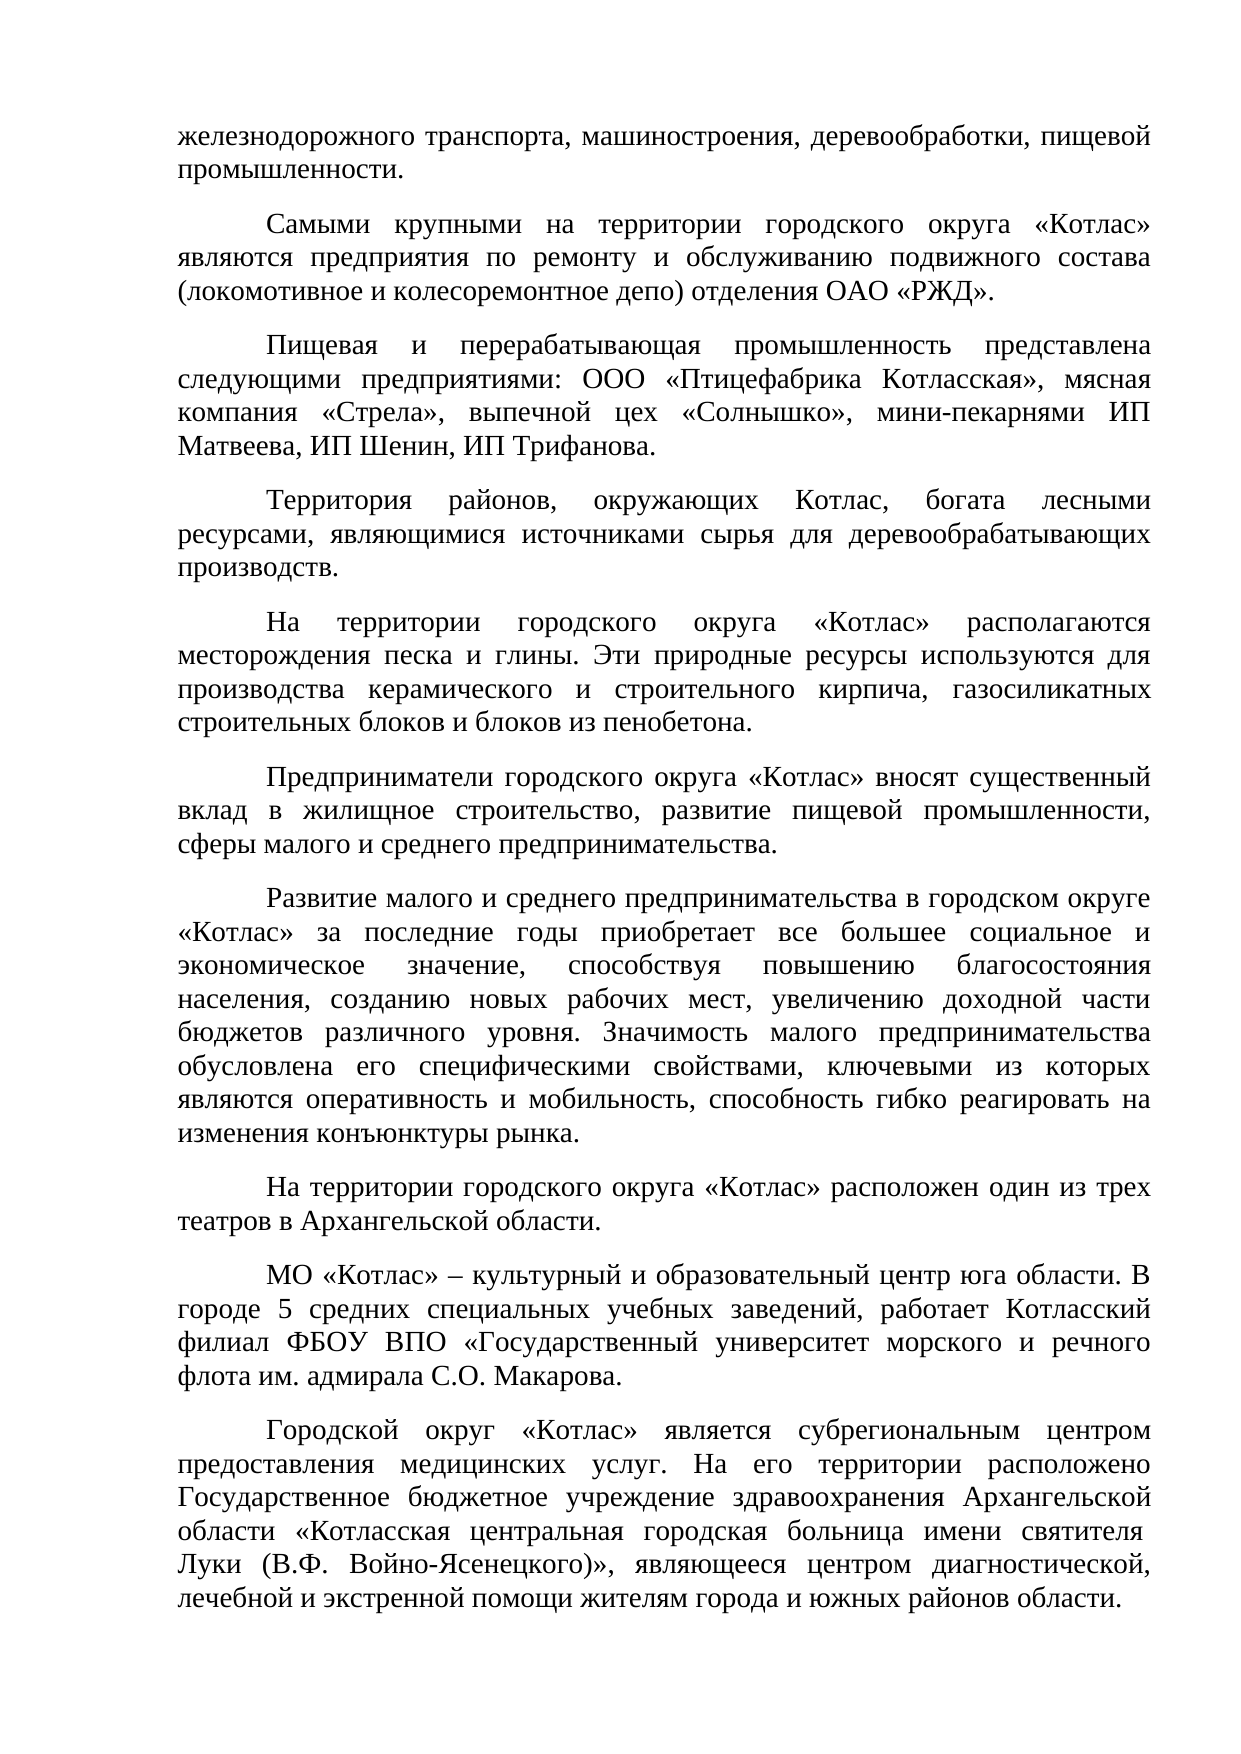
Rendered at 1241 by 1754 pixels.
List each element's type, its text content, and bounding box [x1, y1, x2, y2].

text Пищевая и перерабатывающая промышленность представлена следующими предприятиями: ООО «Птицефабрика Котласская», мясная компания «Стрела», выпечной цех «Солнышко», мини-пекарнями ИП Матвеева, ИП Шенин, ИП Трифанова. [177, 327, 1152, 462]
text На территории городского округа «Котлас» расположен один из трех театров в Архангельской области. [177, 1169, 1152, 1237]
text Развитие малого и среднего предпринимательства в городском округе «Котлас» за последние годы приобретает все большее социальное и экономическое значение, способствуя повышению благосостояния населения, созданию новых рабочих мест, увеличению доходной части бюджетов различного уровня. Значимость малого предпринимательства обусловлена его специфическими свойствами, ключевыми из которых являются оперативность и мобильность, способность гибко реагировать на изменения конъюнктуры рынка. [177, 880, 1152, 1149]
text Территория районов, окружающих Котлас, богата лесными ресурсами, являющимися источниками сырья для деревообрабатывающих производств. [177, 482, 1152, 583]
text На территории городского округа «Котлас» располагаются месторождения песка и глины. Эти природные ресурсы используются для производства керамического и строительного кирпича, газосиликатных строительных блоков и блоков из пенобетона. [177, 604, 1152, 738]
text Городской округ «Котлас» является субрегиональным центром предоставления медицинских услуг. На его территории расположено Государственное бюджетное учреждение здравоохранения Архангельской области «Котласская центральная городская больница имени святителя Луки (В.Ф. Войно-Ясенецкого)», являющееся центром диагностической, лечебной и экстренной помощи жителям города и южных районов области. [177, 1412, 1152, 1614]
text Самыми крупными на территории городского округа «Котлас» являются предприятия по ремонту и обслуживанию подвижного состава (локомотивное и колесоремонтное депо) отделения ОАО «РЖД». [177, 206, 1152, 307]
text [177, 118, 1152, 185]
text МО «Котлас» – культурный и образовательный центр юга области. В городе 5 средних специальных учебных заведений, работает Котласский филиал ФБОУ ВПО «Государственный университет морского и речного флота им. адмирала С.О. Макарова. [177, 1257, 1152, 1392]
text Предприниматели городского округа «Котлас» вносят существенный вклад в жилищное строительство, развитие пищевой промышленности, сферы малого и среднего предпринимательства. [177, 759, 1152, 859]
